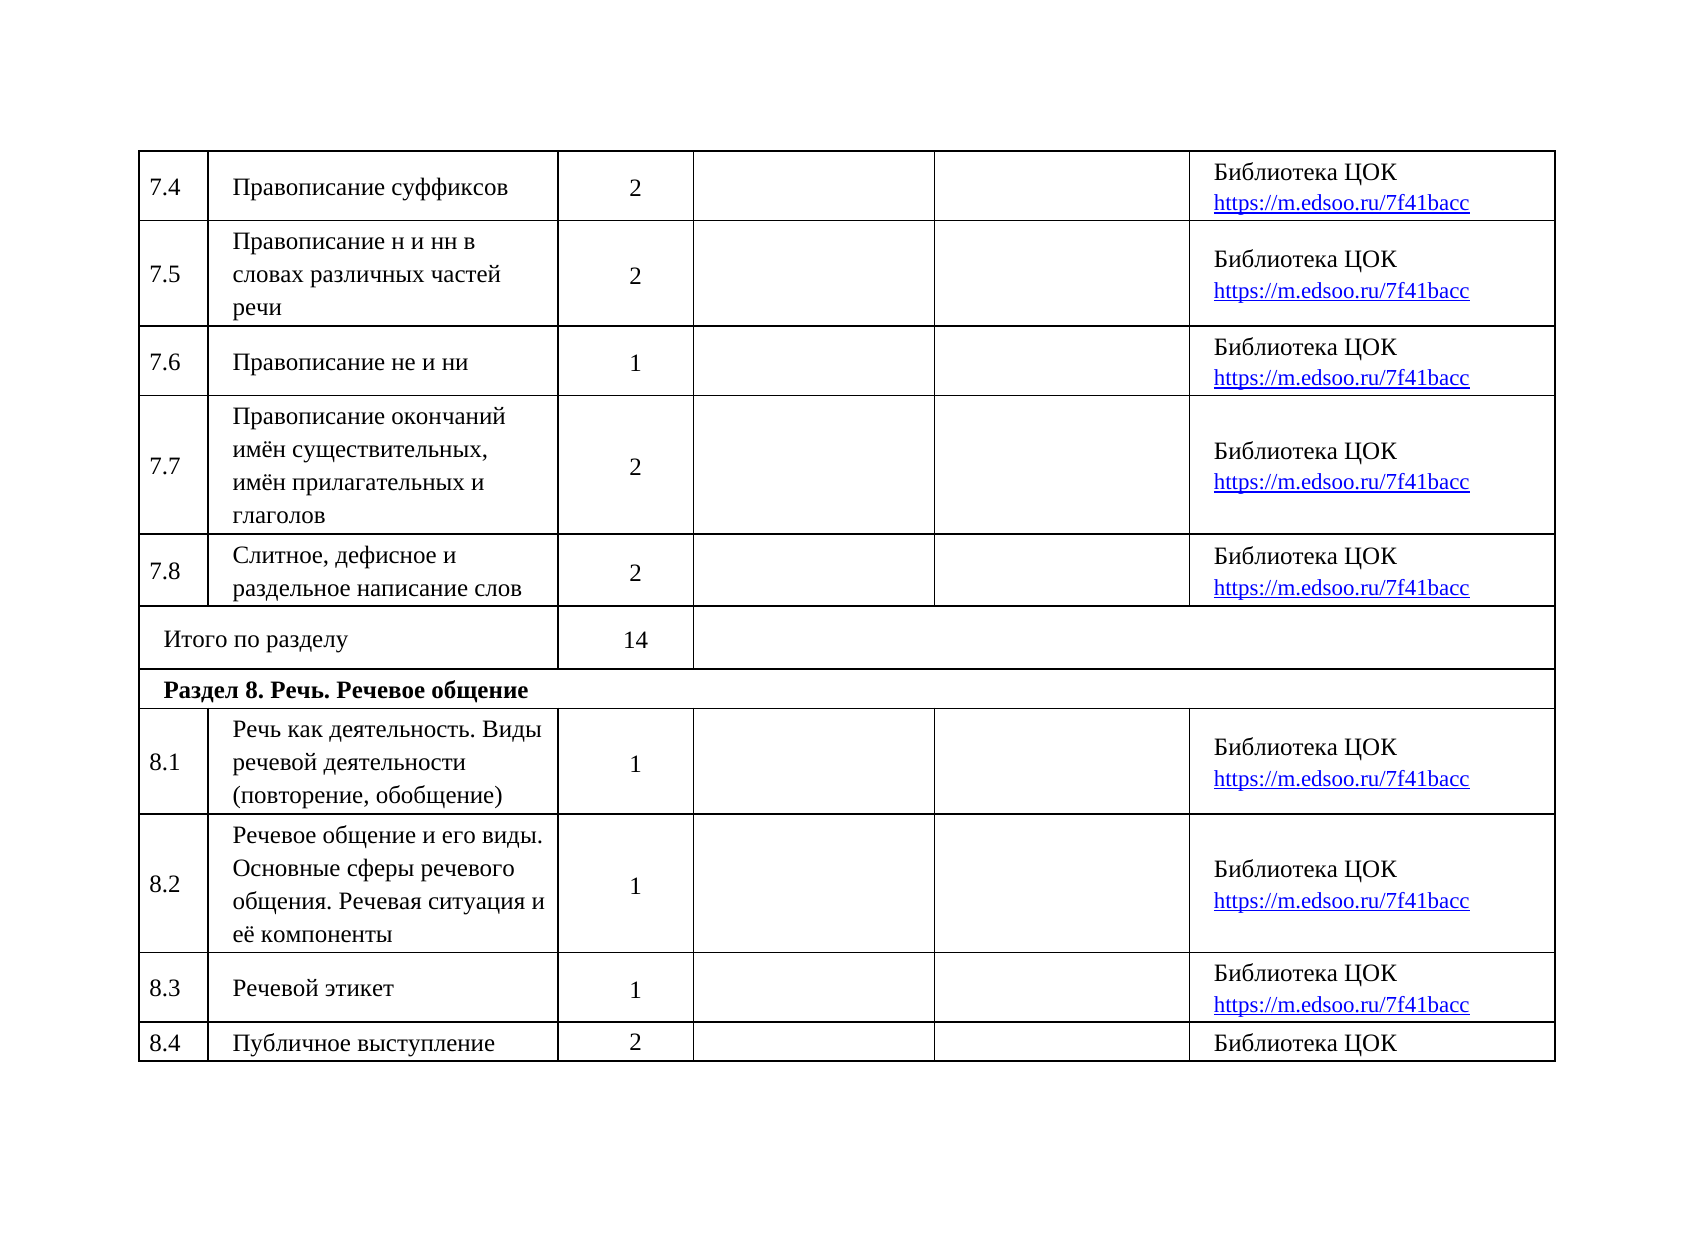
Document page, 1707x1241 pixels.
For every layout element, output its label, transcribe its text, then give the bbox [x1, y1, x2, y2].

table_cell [1190, 221, 1554, 325]
table_cell [694, 953, 934, 1021]
table_cell 1 [559, 327, 693, 394]
table_cell [935, 221, 1189, 325]
table_cell 2 [559, 221, 693, 325]
table_cell 8.4 [140, 1023, 207, 1060]
table_cell 7.6 [140, 327, 207, 394]
table_cell 8.1 [140, 709, 207, 813]
table_cell 7.5 [140, 221, 207, 325]
table_cell [694, 327, 934, 394]
table_cell Библиотека ЦОК https://m.edsoo.ru/7f41bacc [1190, 709, 1554, 813]
table_cell [935, 396, 1189, 533]
table_cell 14 [559, 607, 693, 668]
table_cell Правописание не и ни [209, 327, 557, 394]
table_cell [935, 535, 1189, 605]
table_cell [209, 1023, 557, 1060]
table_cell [1190, 152, 1554, 219]
table_cell 2 [559, 396, 693, 533]
table_cell 2 [559, 152, 693, 219]
table_cell [935, 152, 1189, 219]
table_cell [935, 953, 1189, 1021]
table_cell [694, 607, 1554, 668]
table_cell 7.7 [140, 396, 207, 533]
table_cell Правописание суффиксов [209, 152, 557, 219]
table_cell Речевое общение и его виды. Основные сферы речевого общения. Речевая ситуация и её компоненты [209, 815, 557, 951]
table_cell Слитное, дефисное и раздельное написание слов [209, 535, 557, 605]
table_cell [935, 327, 1189, 394]
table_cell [1190, 815, 1554, 951]
table_cell 2 [559, 535, 693, 605]
table_cell [935, 815, 1189, 951]
table_cell [694, 815, 934, 951]
table_cell [694, 709, 934, 813]
table_cell Правописание н и нн в словах различных частей речи [209, 221, 557, 325]
table_cell 8.3 [140, 953, 207, 1021]
table_cell Библиотека ЦОК https://m.edsoo.ru/7f41bacc [1190, 535, 1554, 605]
table_cell [694, 535, 934, 605]
table_cell 1 [559, 709, 693, 813]
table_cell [1190, 953, 1554, 1021]
table_cell [694, 396, 934, 533]
table_cell 2 [559, 1023, 693, 1060]
table_cell 8.2 [140, 815, 207, 951]
table_cell Раздел 8. Речь. Речевое общение [140, 670, 1554, 707]
table_cell Речевой этикет [209, 953, 557, 1021]
table_cell Речь как деятельность. Виды речевой деятельности (повторение, обобщение) [209, 709, 557, 813]
table_cell 1 [559, 953, 693, 1021]
table_cell [694, 1023, 934, 1060]
table_cell Библиотека ЦОК https://m.edsoo.ru/7f41bacc [1190, 327, 1554, 394]
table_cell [1190, 1023, 1554, 1060]
table_cell [935, 709, 1189, 813]
table_cell Библиотека ЦОК https://m.edsoo.ru/7f41bacc [1190, 396, 1554, 533]
table_cell 7.4 [140, 152, 207, 219]
table_cell Правописание окончаний имён существительных, имён прилагательных и глаголов [209, 396, 557, 533]
table_cell [694, 221, 934, 325]
table_cell [694, 152, 934, 219]
table_cell [935, 1023, 1189, 1060]
table_cell 1 [559, 815, 693, 951]
table_cell 7.8 [140, 535, 207, 605]
table_cell Итого по разделу [140, 607, 557, 668]
